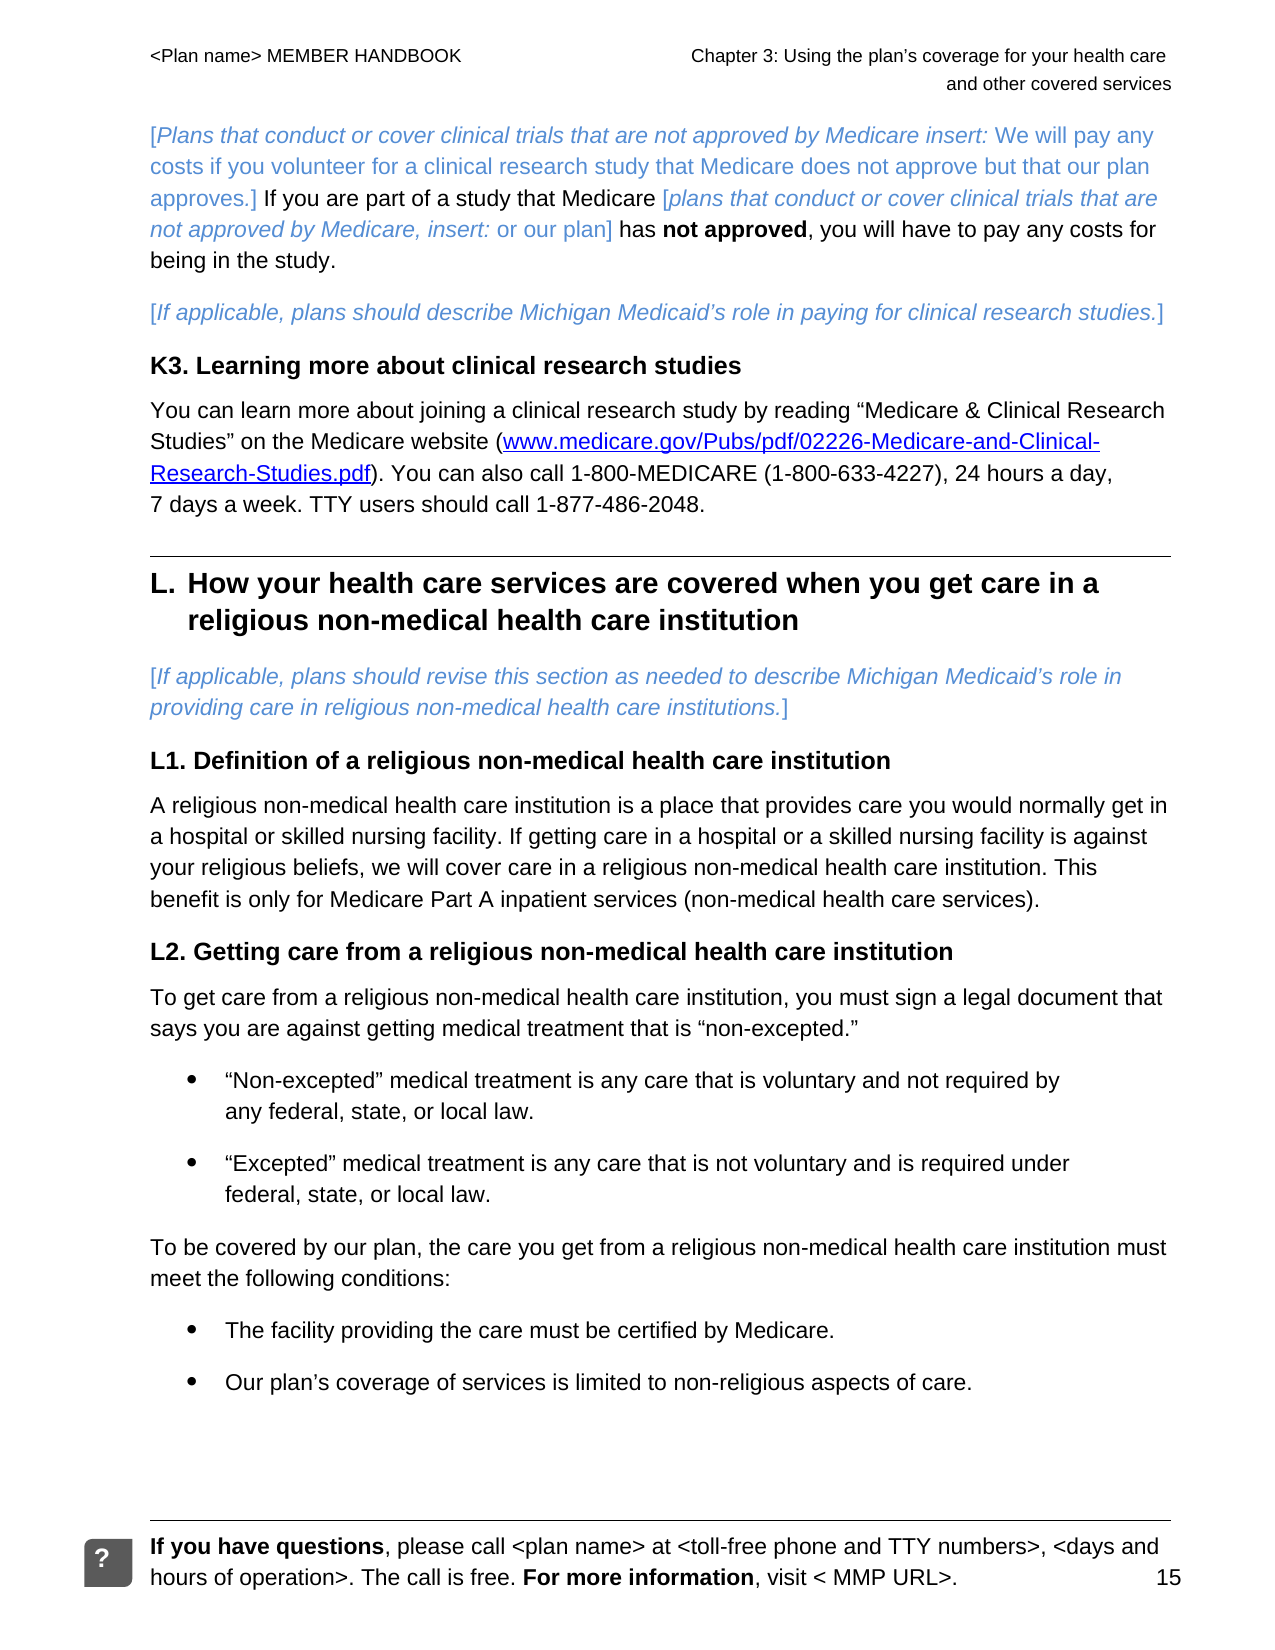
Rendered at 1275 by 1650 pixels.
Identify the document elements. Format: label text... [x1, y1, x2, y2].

subtitle How your health care services are covered when you get care in a religious non-medical health care institution [150, 557, 1171, 638]
list The facility providing the care must be certified by Medicare. [187, 1313, 1096, 1344]
subtitle L1. Definition of a religious non-medical health care institution [150, 742, 1096, 776]
subtitle K3. Learning more about clinical research studies [150, 348, 1096, 381]
text A religious non-medical health care institution is a place that provides care you would normally get in a hospital or skilled nursing facility. If getting care in a hospital or a skilled nursing facility is against your religious beliefs, we will cover care in a religious non-medical health care institution. This benefit is only for Medicare Part A inpatient services (non-medical health care services). [150, 788, 1171, 913]
list Our plan’s coverage of services is limited to non-religious aspects of care. [187, 1365, 1096, 1397]
text [If applicable, plans should describe Michigan Medicaid’s role in paying for clinical research studies.] [150, 296, 1171, 327]
text To be covered by our plan, the care you get from a religious non-medical health care institution must meet the following conditions: [150, 1230, 1171, 1292]
list “Non-excepted” medical treatment is any care that is voluntary and not required by any federal, state, or local law. [187, 1063, 1096, 1126]
text [If applicable, plans should revise this section as needed to describe Michigan Medicaid’s role in providing care in religious non-medical health care institutions.] [150, 659, 1171, 722]
text To get care from a religious non-medical health care institution, you must sign a legal document that says you are against getting medical treatment that is “non-excepted.” [150, 980, 1171, 1042]
text You can learn more about joining a clinical research study by reading “Medicare & Clinical Research Studies” on the Medicare website (www.medicare.gov/Pubs/pdf/02226-Medicare-and-Clinical-Research-Studies.pdf). You can also call 1-800-MEDICARE (1-800-633-4227), 24 hours a day, 7 days a week. TTY users should call 1-877-486-2048. [150, 393, 1171, 518]
text [Plans that conduct or cover clinical trials that are not approved by Medicare insert: We will pay any costs if you volunteer for a clinical research study that Medicare does not approve but that our plan approves.] If you are part of a study that Medicare [plans that conduct or cover clinical trials that are not approved by Medicare, insert: or our plan] has not approved, you will have to pay any costs for being in the study. [150, 118, 1171, 275]
subtitle L2. Getting care from a religious non-medical health care institution [150, 934, 1096, 967]
list “Excepted” medical treatment is any care that is not voluntary and is required under federal, state, or local law. [187, 1147, 1096, 1209]
